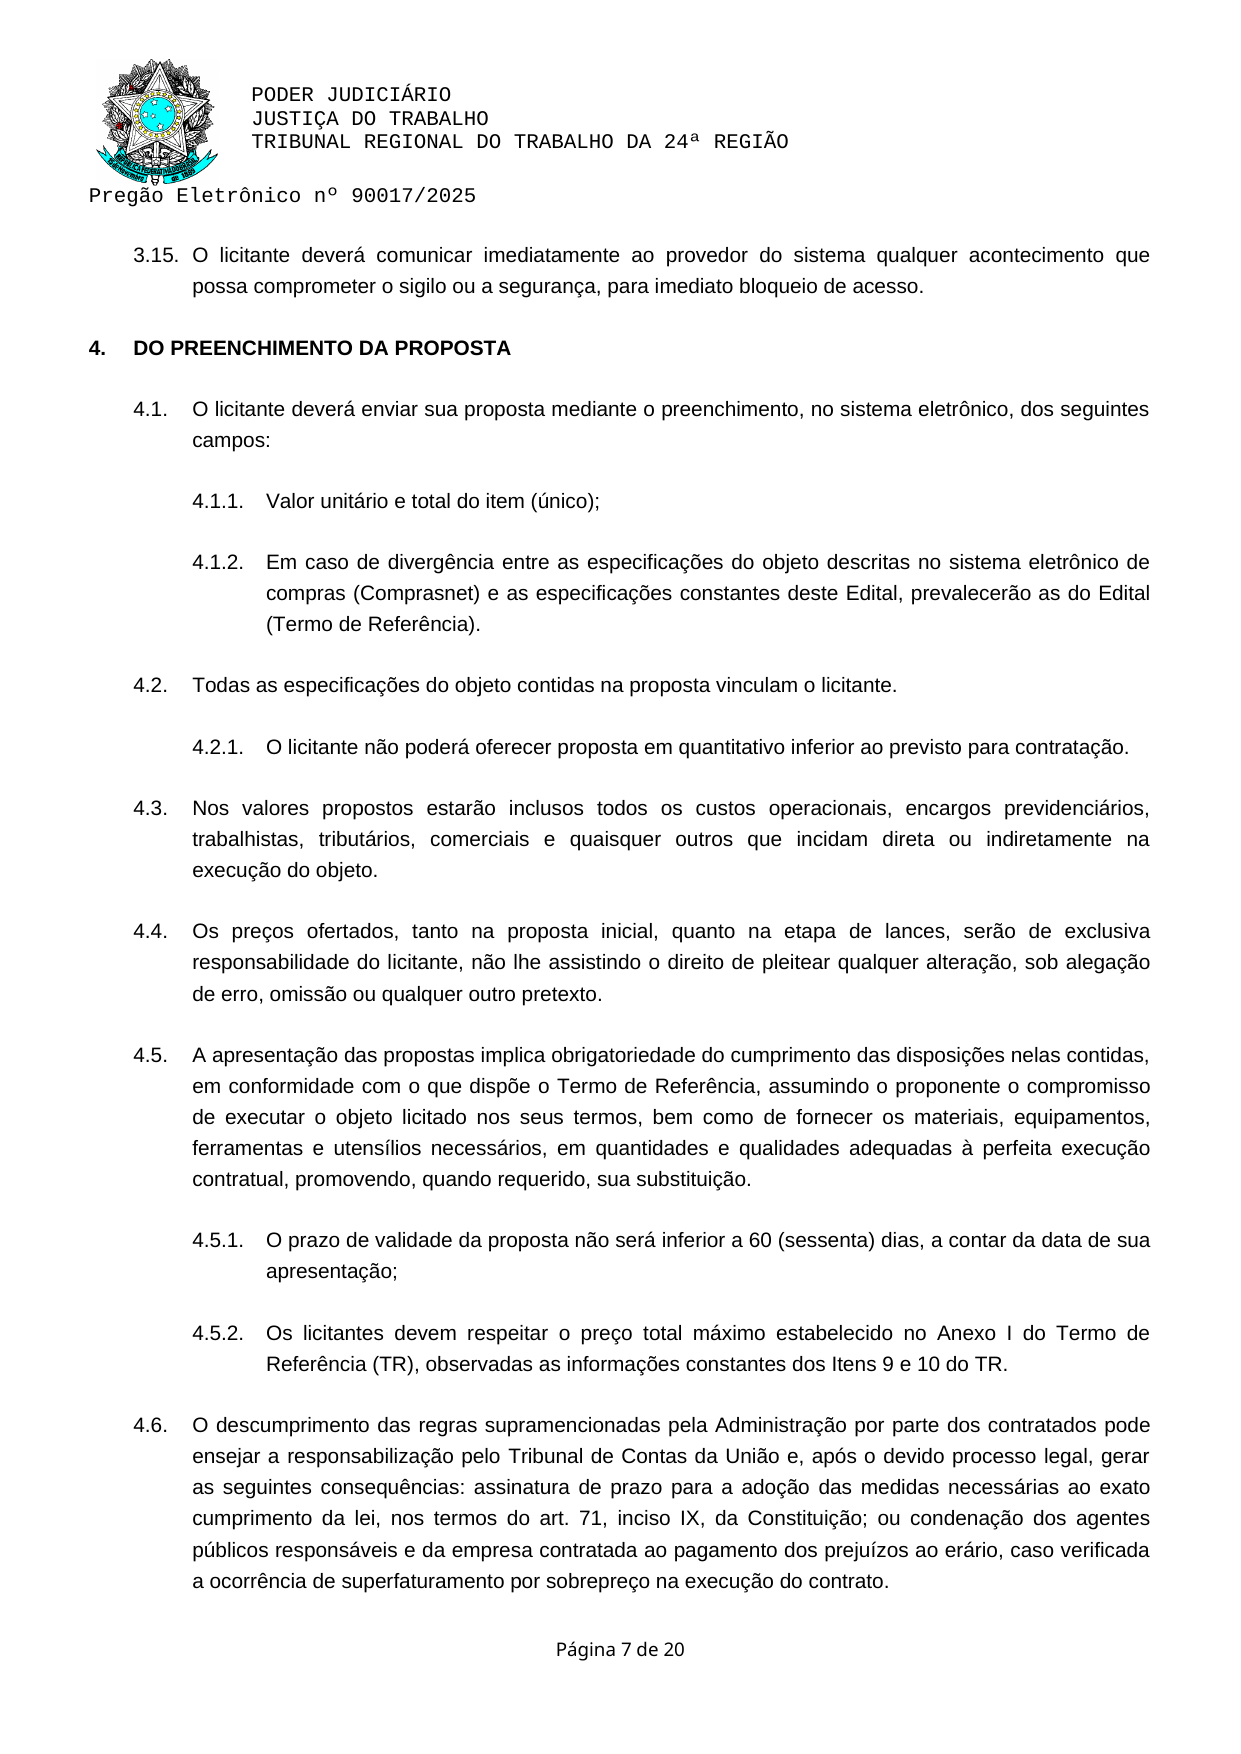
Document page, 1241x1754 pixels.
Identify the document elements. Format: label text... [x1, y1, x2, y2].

list Os licitantes devem respeitar o preço total máximo estabelecido no Anexo I do Termo de Referência (TR), observadas as informações constantes dos Itens 9 e 10 do TR. [192, 1321, 1152, 1376]
list Em caso de divergência entre as especificações do objeto descritas no sistema eletrônico de compras (Comprasnet) e as especificações constantes deste Edital, prevalecerão as do Edital (Termo de Referência). [192, 550, 1152, 636]
picture [96, 59, 220, 186]
text O descumprimento das regras supramencionadas pela Administração por parte dos contratados pode ensejar a responsabilização pelo Tribunal de Contas da União e, após o devido processo legal, gerar as seguintes consequências: assinatura de prazo para a adoção das medidas necessárias ao exato cumprimento da lei, nos termos do art. 71, inciso IX, da Constituição; ou condenação dos agentes públicos responsáveis e da empresa contratada ao pagamento dos prejuízos ao erário, caso verificada a ocorrência de superfaturamento por sobrepreço na execução do contrato. [133, 1413, 1152, 1592]
text Todas as especificações do objeto contidas na proposta vinculam o licitante. [133, 673, 1152, 697]
text O licitante deverá comunicar imediatamente ao provedor do sistema qualquer acontecimento que possa comprometer o sigilo ou a segurança, para imediato bloqueio de acesso. [133, 243, 1152, 298]
text DO PREENCHIMENTO DA PROPOSTA [89, 335, 1152, 359]
list Valor unitário e total do item (único); [192, 489, 1152, 513]
text Os preços ofertados, tanto na proposta inicial, quanto na etapa de lances, serão de exclusiva responsabilidade do licitante, não lhe assistindo o direito de pleitear qualquer alteração, sob alegação de erro, omissão ou qualquer outro pretexto. [133, 919, 1152, 1005]
list O licitante não poderá oferecer proposta em quantitativo inferior ao previsto para contratação. [192, 734, 1152, 758]
list O prazo de validade da proposta não será inferior a 60 (sessenta) dias, a contar da data de sua apresentação; [192, 1228, 1152, 1283]
text O licitante deverá enviar sua proposta mediante o preenchimento, no sistema eletrônico, dos seguintes campos: [133, 396, 1152, 452]
text Nos valores propostos estarão inclusos todos os custos operacionais, encargos previdenciários, trabalhistas, tributários, comerciais e quaisquer outros que incidam direta ou indiretamente na execução do objeto. [133, 796, 1152, 882]
text A apresentação das propostas implica obrigatoriedade do cumprimento das disposições nelas contidas, em conformidade com o que dispõe o Termo de Referência, assumindo o proponente o compromisso de executar o objeto licitado nos seus termos, bem como de fornecer os materiais, equipamentos, ferramentas e utensílios necessários, em quantidades e qualidades adequadas à perfeita execução contratual, promovendo, quando requerido, sua substituição. [133, 1042, 1152, 1191]
